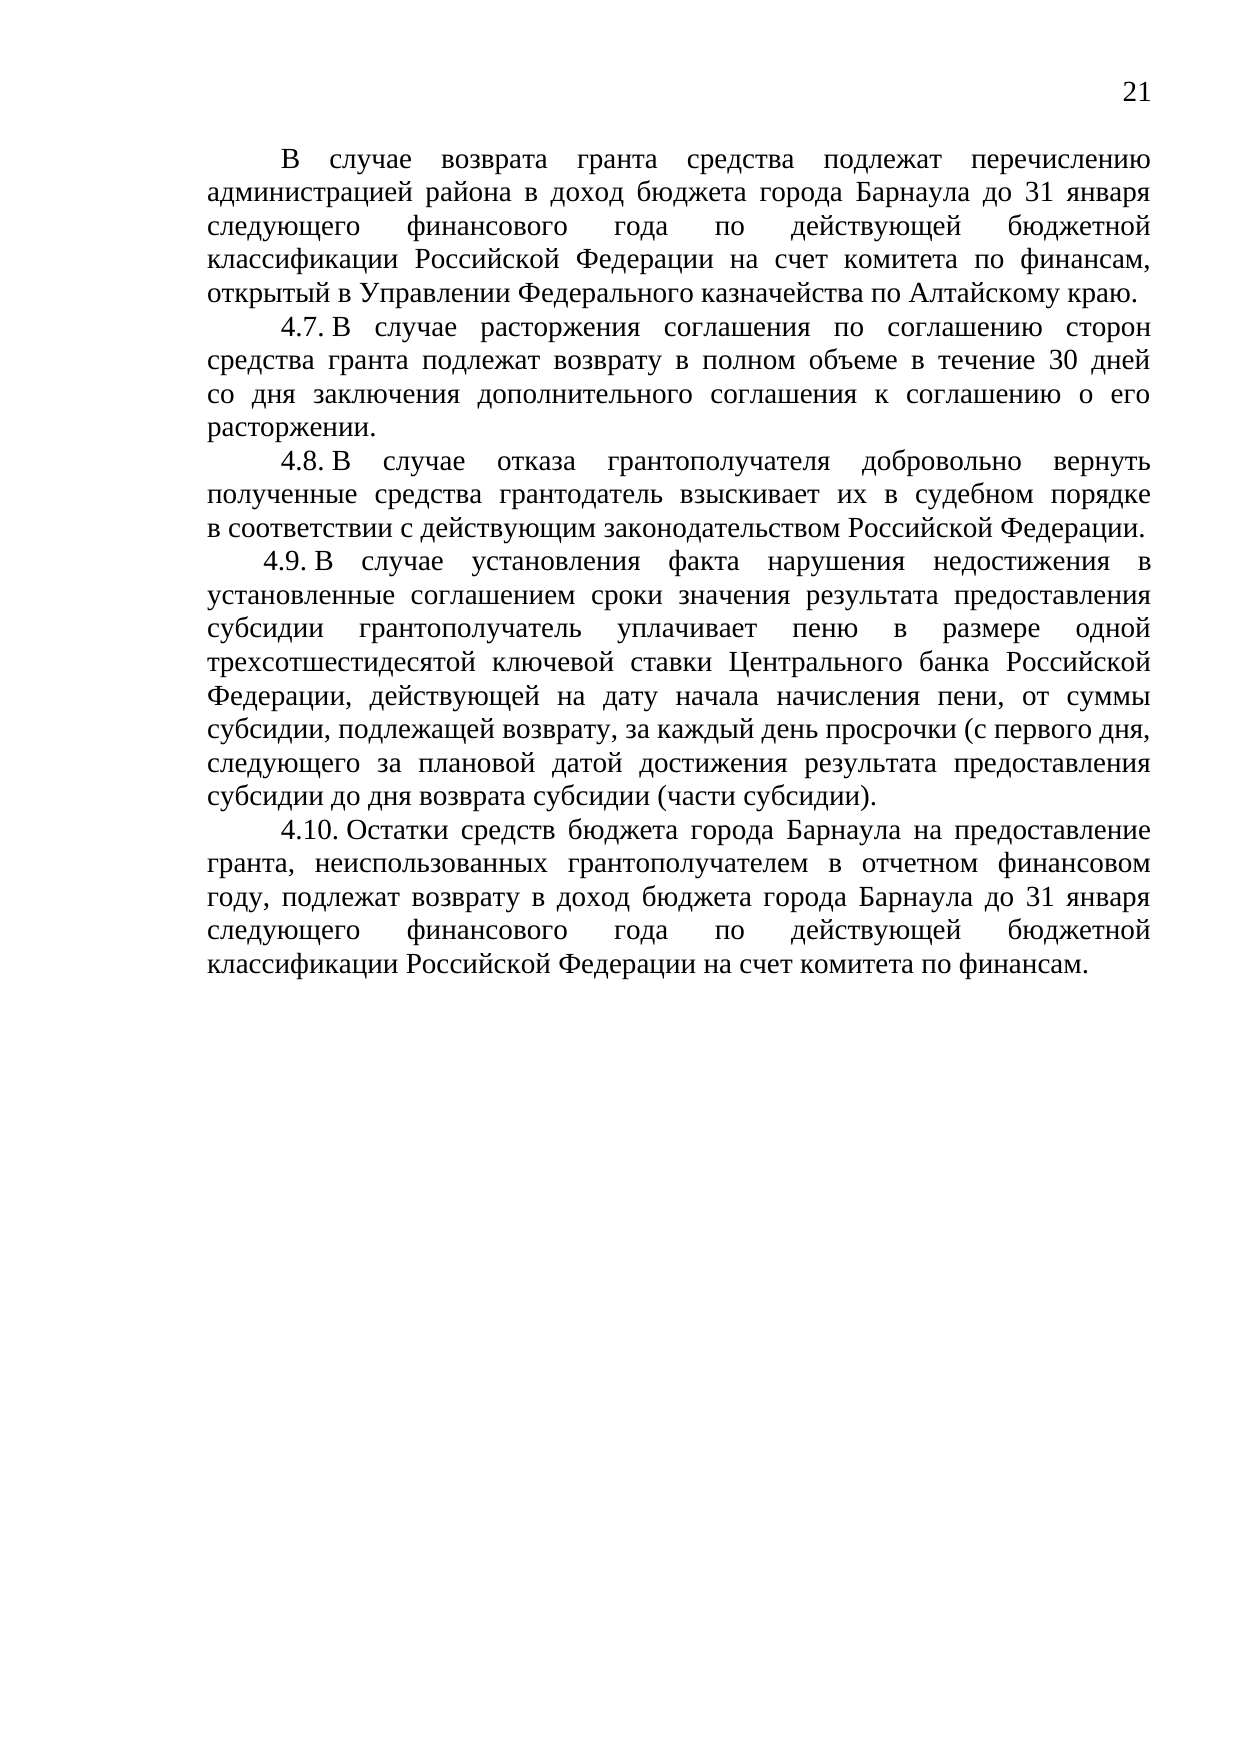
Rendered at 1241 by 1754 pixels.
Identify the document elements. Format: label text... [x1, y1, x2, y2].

text 4.8. В случае отказа грантополучателя добровольно вернуть полученные средства грантодатель взыскивает их в судебном порядке в соответствии с действующим законодательством Российской Федерации. [207, 443, 1152, 543]
text 4.9. В случае установления факта нарушения недостижения в установленные соглашением сроки значения результата предоставления субсидии грантополучатель уплачивает пеню в размере одной трехсотшестидесятой ключевой ставки Центрального банка Российской Федерации, действующей на дату начала начисления пени, от суммы субсидии, подлежащей возврату, за каждый день просрочки (с первого дня, следующего за плановой датой достижения результата предоставления субсидии до дня возврата субсидии (части субсидии). [207, 543, 1152, 812]
text 4.10. Остатки средств бюджета города Барнаула на предоставление гранта, неиспользованных грантополучателем в отчетном финансовом году, подлежат возврату в доход бюджета города Барнаула до 31 января следующего финансового года по действующей бюджетной классификации Российской Федерации на счет комитета по финансам. [207, 812, 1152, 979]
text В случае возврата гранта средства подлежат перечислению администрацией района в доход бюджета города Барнаула до 31 января следующего финансового года по действующей бюджетной классификации Российской Федерации на счет комитета по финансам, открытый в Управлении Федерального казначейства по Алтайскому краю. [207, 141, 1152, 309]
text 4.7. В случае расторжения соглашения по соглашению сторон средства гранта подлежат возврату в полном объеме в течение 30 дней со дня заключения дополнительного соглашения к соглашению о его расторжении. [207, 309, 1152, 443]
